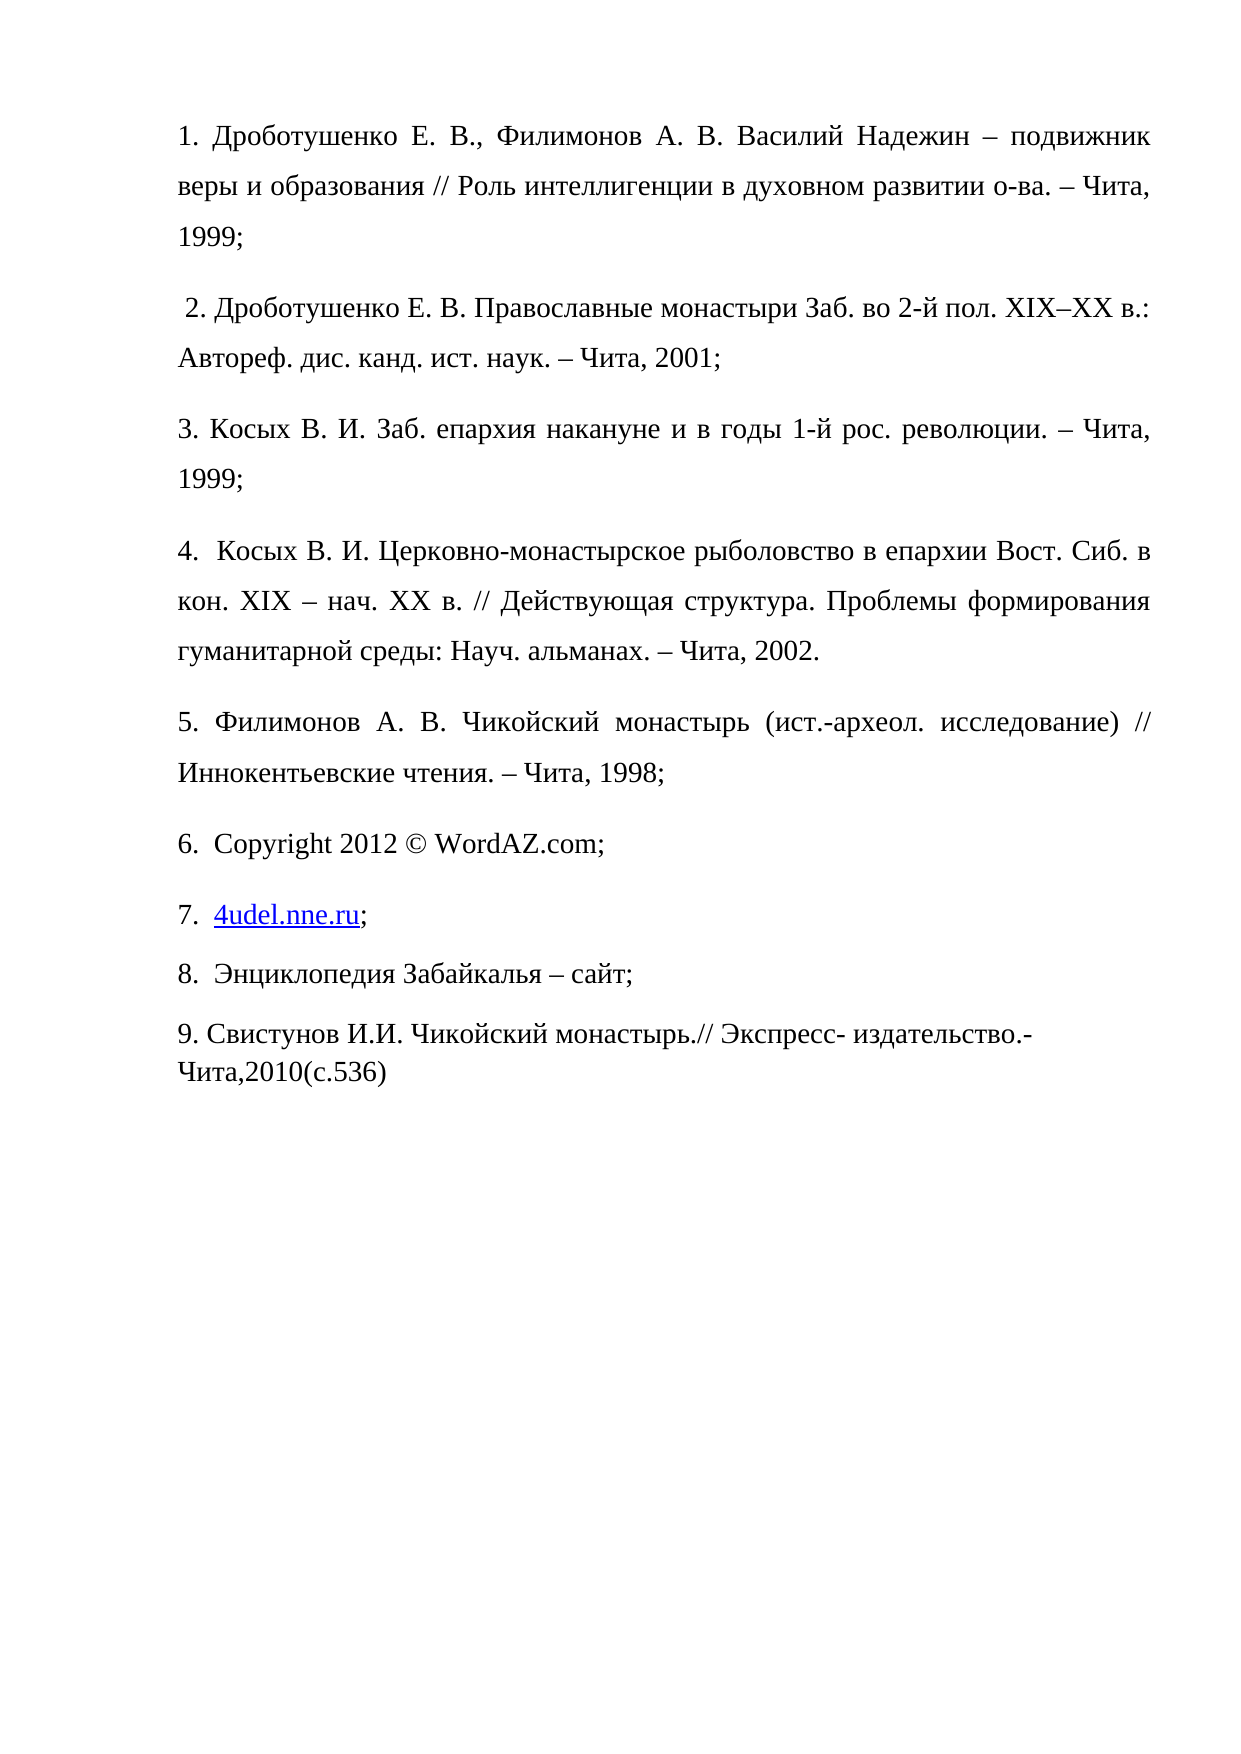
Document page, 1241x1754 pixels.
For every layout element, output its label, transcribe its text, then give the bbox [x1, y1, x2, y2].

text 2. Дроботушенко Е. В. Православные монастыри Заб. во 2-й пол. XIX–XX в.: Автореф. дис. канд. ист. наук. – Чита, 2001; [177, 290, 1152, 374]
text 5. Филимонов А. В. Чикойский монастырь (ист.-археол. исследование) // Иннокентьевские чтения. – Чита, 1998; [177, 704, 1152, 788]
text 1. Дроботушенко Е. В., Филимонов А. В. Василий Надежин – подвижник веры и образования // Роль интеллигенции в духовном развитии о-ва. – Чита, 1999; [177, 118, 1152, 252]
text 4. Косых В. И. Церковно-монастырское рыболовство в епархии Вост. Сиб. в кон. XIX – нач. XX в. // Действующая структура. Проблемы формирования гуманитарной среды: Науч. альманах. – Чита, 2002. [177, 533, 1152, 667]
text 6. Copyright 2012 © WordAZ.com; [177, 826, 1152, 859]
text 9. Свистунов И.И. Чикойский монастырь.// Экспресс- издательство.-Чита,2010(с.536) [177, 1016, 1152, 1088]
text 8. Энциклопедия Забайкалья – сайт; [177, 957, 1152, 990]
text 7. 4udel.nne.ru; [177, 897, 1152, 931]
text 3. Косых В. И. Заб. епархия накануне и в годы 1-й рос. революции. – Чита, 1999; [177, 411, 1152, 495]
